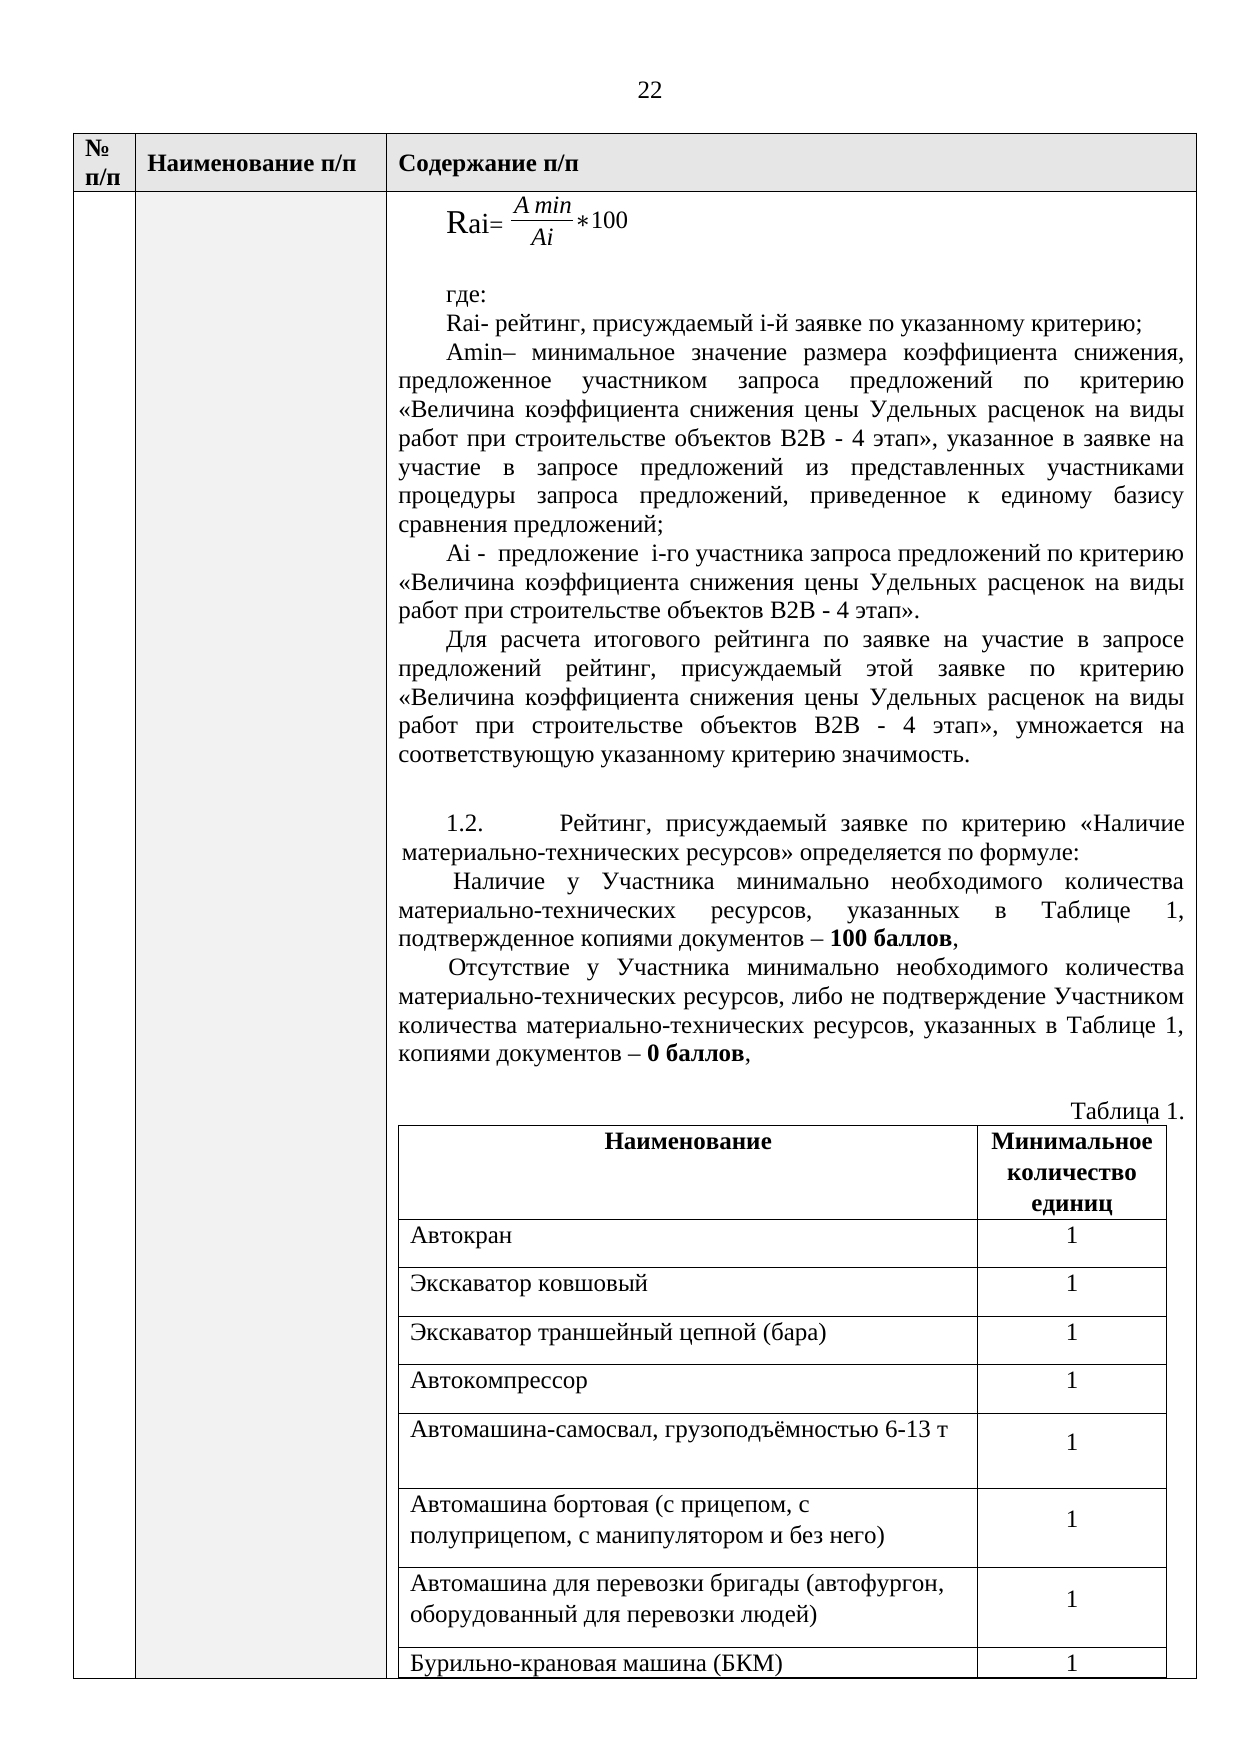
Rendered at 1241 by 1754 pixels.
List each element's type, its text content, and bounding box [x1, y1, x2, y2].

table_header № п/п [74, 134, 135, 191]
table_header Наименование п/п [136, 134, 386, 191]
table_header Содержание п/п [387, 134, 1196, 191]
table_cell [74, 192, 135, 1678]
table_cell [136, 192, 386, 1678]
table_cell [387, 192, 1196, 1678]
